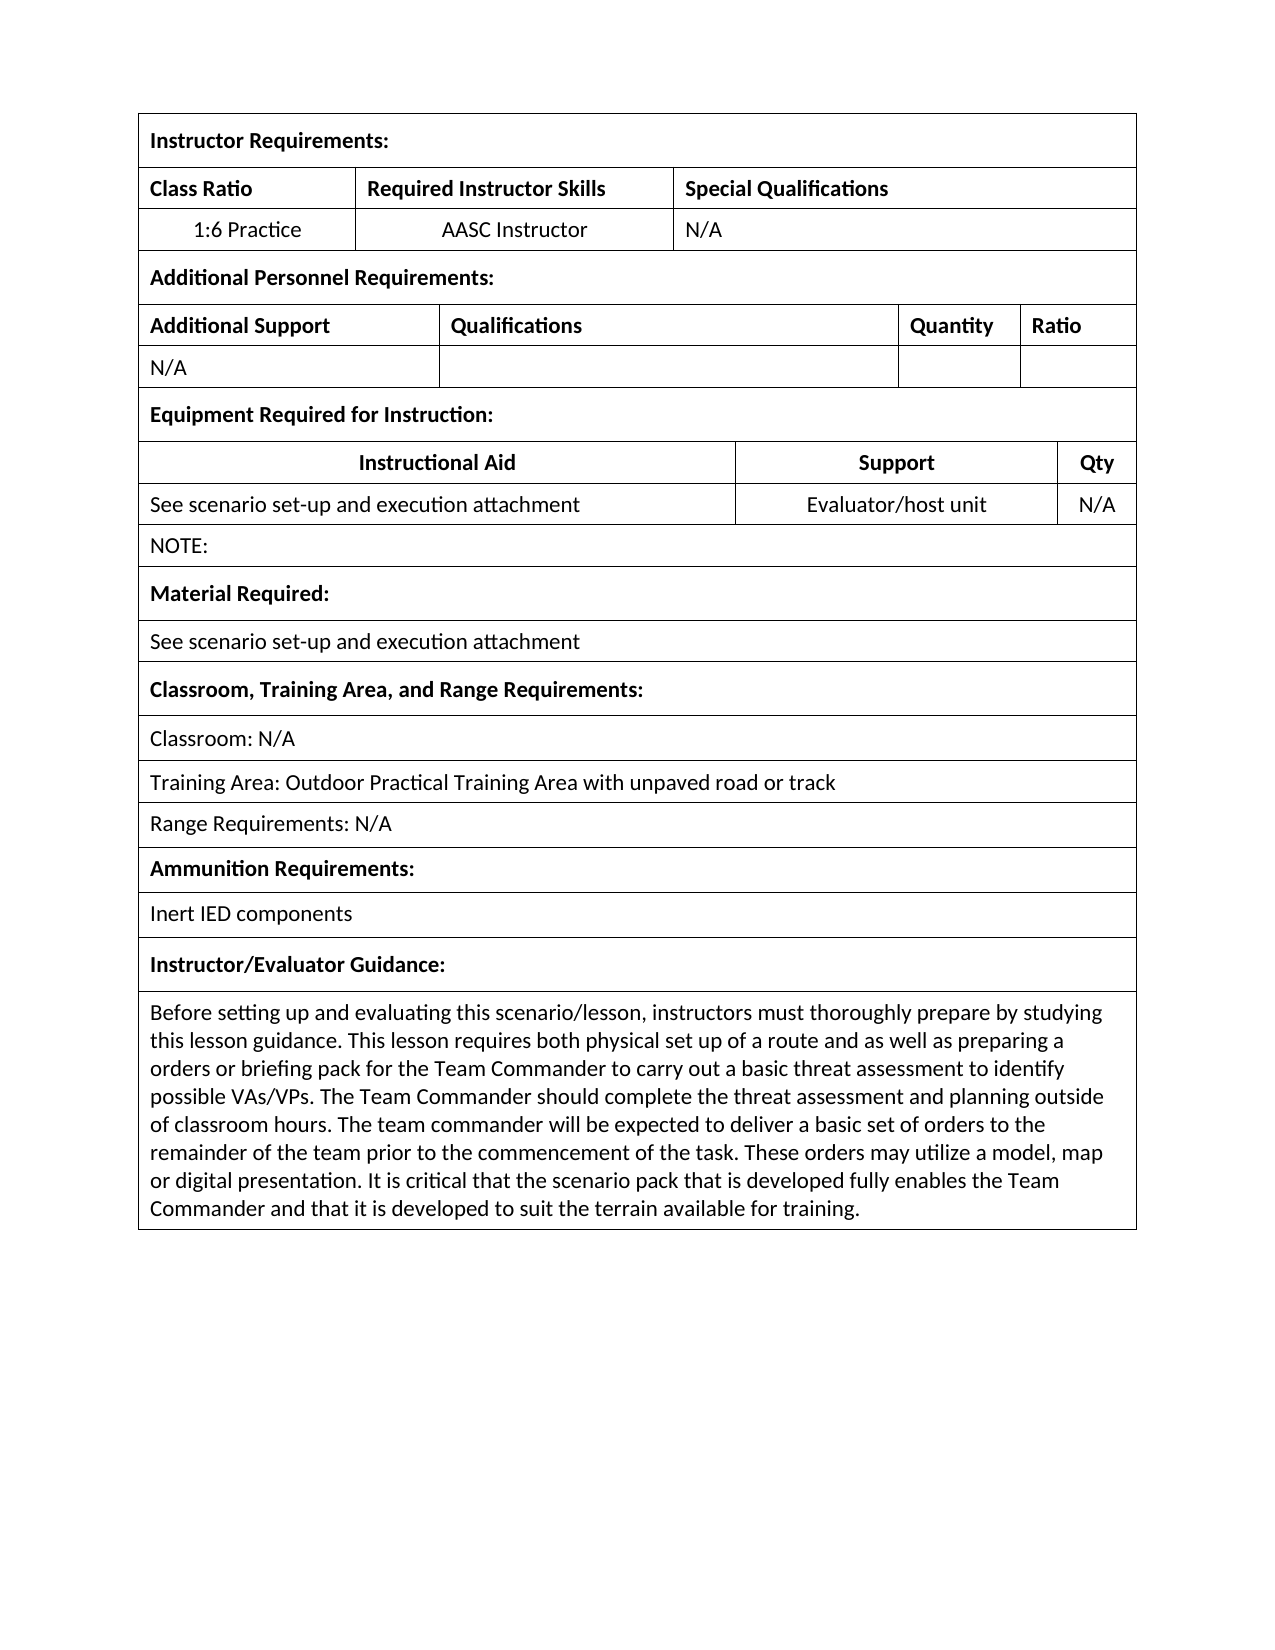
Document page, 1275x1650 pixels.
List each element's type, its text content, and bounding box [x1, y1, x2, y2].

table_cell Range Requirements: N/A [139, 803, 1136, 847]
table_cell Instructional Aid [139, 442, 735, 482]
table_cell N/A [1058, 484, 1136, 524]
table_cell Evaluator/host unit [736, 484, 1057, 524]
table_cell Ammunition Requirements: [139, 848, 1136, 892]
table_cell N/A [674, 209, 1136, 250]
table_cell [899, 346, 1020, 387]
table_cell Before setting up and evaluating this scenario/lesson, instructors must thoroughly prepare by studying this lesson guidance. This lesson requires both physical set up of a route and as well as preparing a orders or briefing pack for the Team Commander to carry out a basic threat assessment to identify possible VAs/VPs. The Team Commander should complete the threat assessment and planning outside of classroom hours. The team commander will be expected to deliver a basic set of orders to the remainder of the team prior to the commencement of the task. These orders may utilize a model, map or digital presentation. It is critical that the scenario pack that is developed fully enables the Team Commander and that it is developed to suit the terrain available for training. [139, 992, 1136, 1229]
table_cell Classroom, Training Area, and Range Requirements: [139, 662, 1136, 715]
table_cell Material Required: [139, 567, 1136, 620]
table_cell Required Instructor Skills [356, 168, 673, 208]
table_cell See scenario set-up and execution attachment [139, 484, 735, 524]
table_cell Qty [1058, 442, 1136, 482]
table_cell Support [736, 442, 1057, 482]
table_cell Training Area: Outdoor Practical Training Area with unpaved road or track [139, 761, 1136, 802]
table_cell NOTE: [139, 525, 1136, 566]
table_cell Quantity [899, 305, 1020, 345]
table_cell See scenario set-up and execution attachment [139, 621, 1136, 661]
table_cell AASC Instructor [356, 209, 673, 250]
table_cell Additional Personnel Requirements: [139, 251, 1136, 304]
table_cell Additional Support [139, 305, 439, 345]
table_cell N/A [139, 346, 439, 387]
table_cell [440, 346, 898, 387]
table_cell Classroom: N/A [139, 716, 1136, 760]
table_cell [1021, 346, 1136, 387]
table_cell Ratio [1021, 305, 1136, 345]
table_cell 1:6 Practice [139, 209, 355, 250]
table_cell Instructor/Evaluator Guidance: [139, 938, 1136, 991]
table_cell Special Qualifications [674, 168, 1136, 208]
table_header Instructor Requirements: [139, 114, 1136, 167]
table_cell Inert IED components [139, 893, 1136, 937]
table_cell Class Ratio [139, 168, 355, 208]
table_cell Qualifications [440, 305, 898, 345]
table_cell Equipment Required for Instruction: [139, 388, 1136, 441]
